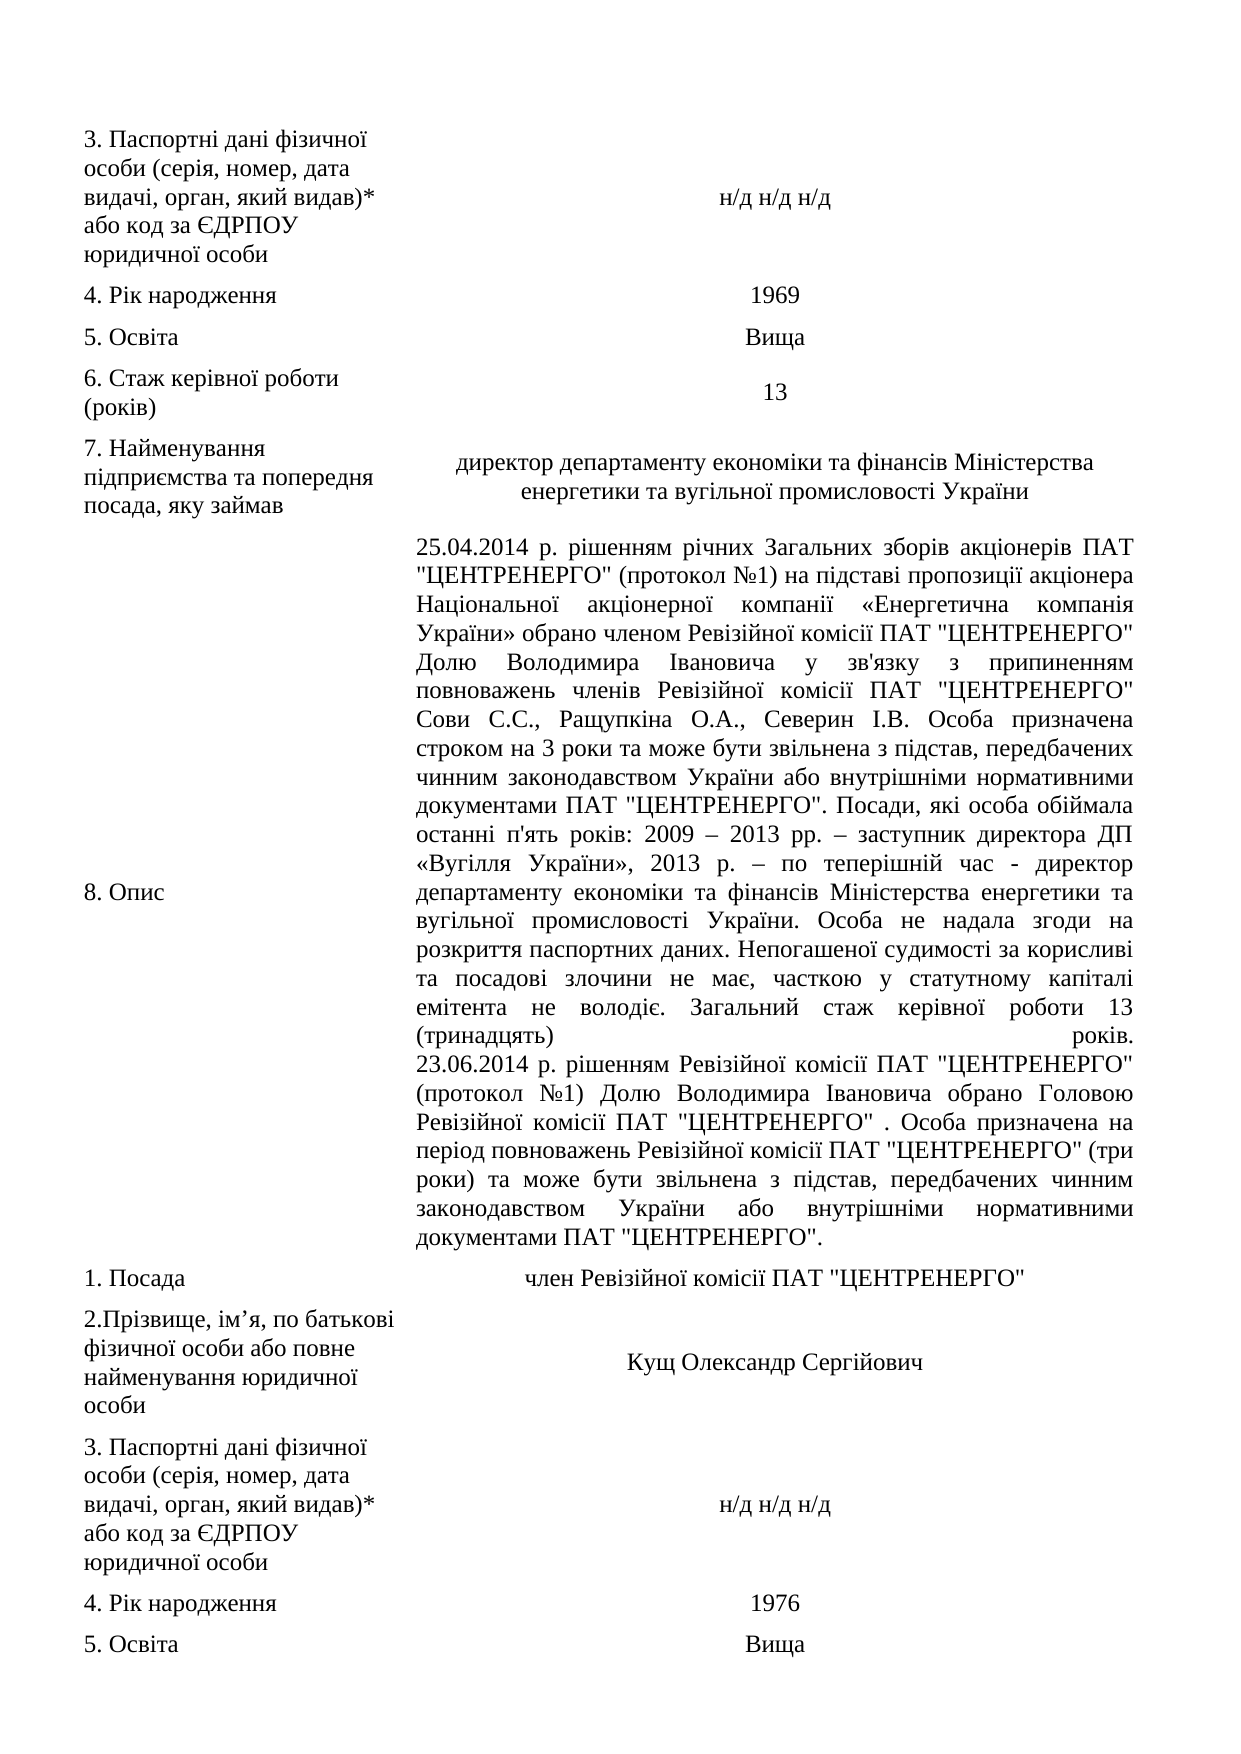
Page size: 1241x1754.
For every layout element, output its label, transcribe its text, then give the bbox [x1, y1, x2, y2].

table_cell 2.Прізвище, ім’я, по батькові фізичної особи або повне найменування юридичної особи [78, 1298, 409, 1426]
table_cell 25.04.2014 р. рiшенням рiчних Загальних зборiв акцiонерiв ПАТ "ЦЕНТРЕНЕРГО" (протокол №1) на пiдставi пропозицiї акцiонера Нацiональної акцiонерної компанiї «Енергетична компанiя України» обрано членом Ревiзiйної комiсiї ПАТ "ЦЕНТРЕНЕРГО" Долю Володимира Iвановича у зв'язку з припиненням повноважень членiв Ревiзiйної комiсiї ПАТ "ЦЕНТРЕНЕРГО" Сови С.С., Ращупкiна О.А., Северин I.В. Особа призначена строком на 3 роки та може бути звiльнена з пiдстав, передбачених чинним законодавством України або внутрiшнiми нормативними документами ПАТ "ЦЕНТРЕНЕРГО". Посади, якi особа обiймала останнi п'ять рокiв: 2009 – 2013 рр. – заступник директора ДП «Вугiлля України», 2013 р. – по теперiшнiй час - директор департаменту економiки та фiнансiв Мiнiстерства енергетики та вугiльної промисловостi України. Особа не надала згоди на розкриття паспортних даних. Непогашеної судимостi за корисливi та посадовi злочини не має, часткою у статутному капiталi емiтента не володiє. Загальний стаж керiвної роботи 13 (тринадцять) рокiв. 23.06.2014 р. рiшенням Ревiзiйної комiсiї ПАТ "ЦЕНТРЕНЕРГО" (протокол №1) Долю Володимира Iвановича обрано Головою Ревiзiйної комiсiї ПАТ "ЦЕНТРЕНЕРГО" . Особа призначена на перiод повноважень Ревiзiйної комiсiї ПАТ "ЦЕНТРЕНЕРГО" (три роки) та може бути звiльнена з пiдстав, передбачених чинним законодавством України або внутрiшнiми нормативними документами ПАТ "ЦЕНТРЕНЕРГО". [410, 526, 1140, 1257]
table_cell 7. Найменування підприємства та попередня посада, яку займав [78, 427, 409, 526]
table_cell 1. Посада [78, 1257, 409, 1298]
table_cell Вища [410, 1623, 1140, 1664]
table_cell 4. Рік народження [78, 1582, 409, 1623]
table_cell член Ревiзiйної комiсiї ПАТ "ЦЕНТРЕНЕРГО" [410, 1257, 1140, 1298]
table_cell 3. Паспортні дані фізичної особи (серія, номер, дата видачі, орган, який видав)* або код за ЄДРПОУ юридичної особи [78, 118, 409, 274]
table_cell 3. Паспортні дані фізичної особи (серія, номер, дата видачі, орган, який видав)* або код за ЄДРПОУ юридичної особи [78, 1426, 409, 1582]
table_cell 1976 [410, 1582, 1140, 1623]
table_cell 5. Освіта [78, 316, 409, 357]
table_cell 1969 [410, 274, 1140, 316]
table_cell н/д н/д н/д [410, 118, 1140, 274]
table_cell 6. Стаж керівної роботи (років) [78, 357, 409, 427]
table_cell н/д н/д н/д [410, 1426, 1140, 1582]
table_cell 13 [410, 357, 1140, 427]
table_cell Вища [410, 316, 1140, 357]
table_cell 8. Опис [78, 526, 409, 1257]
table_cell Кущ Олександр Сергiйович [410, 1298, 1140, 1426]
table_cell 4. Рік народження [78, 274, 409, 316]
table_cell 5. Освіта [78, 1623, 409, 1664]
table_cell директор департаменту економiки та фiнансiв Мiнiстерства енергетики та вугiльної промисловостi України [410, 427, 1140, 526]
